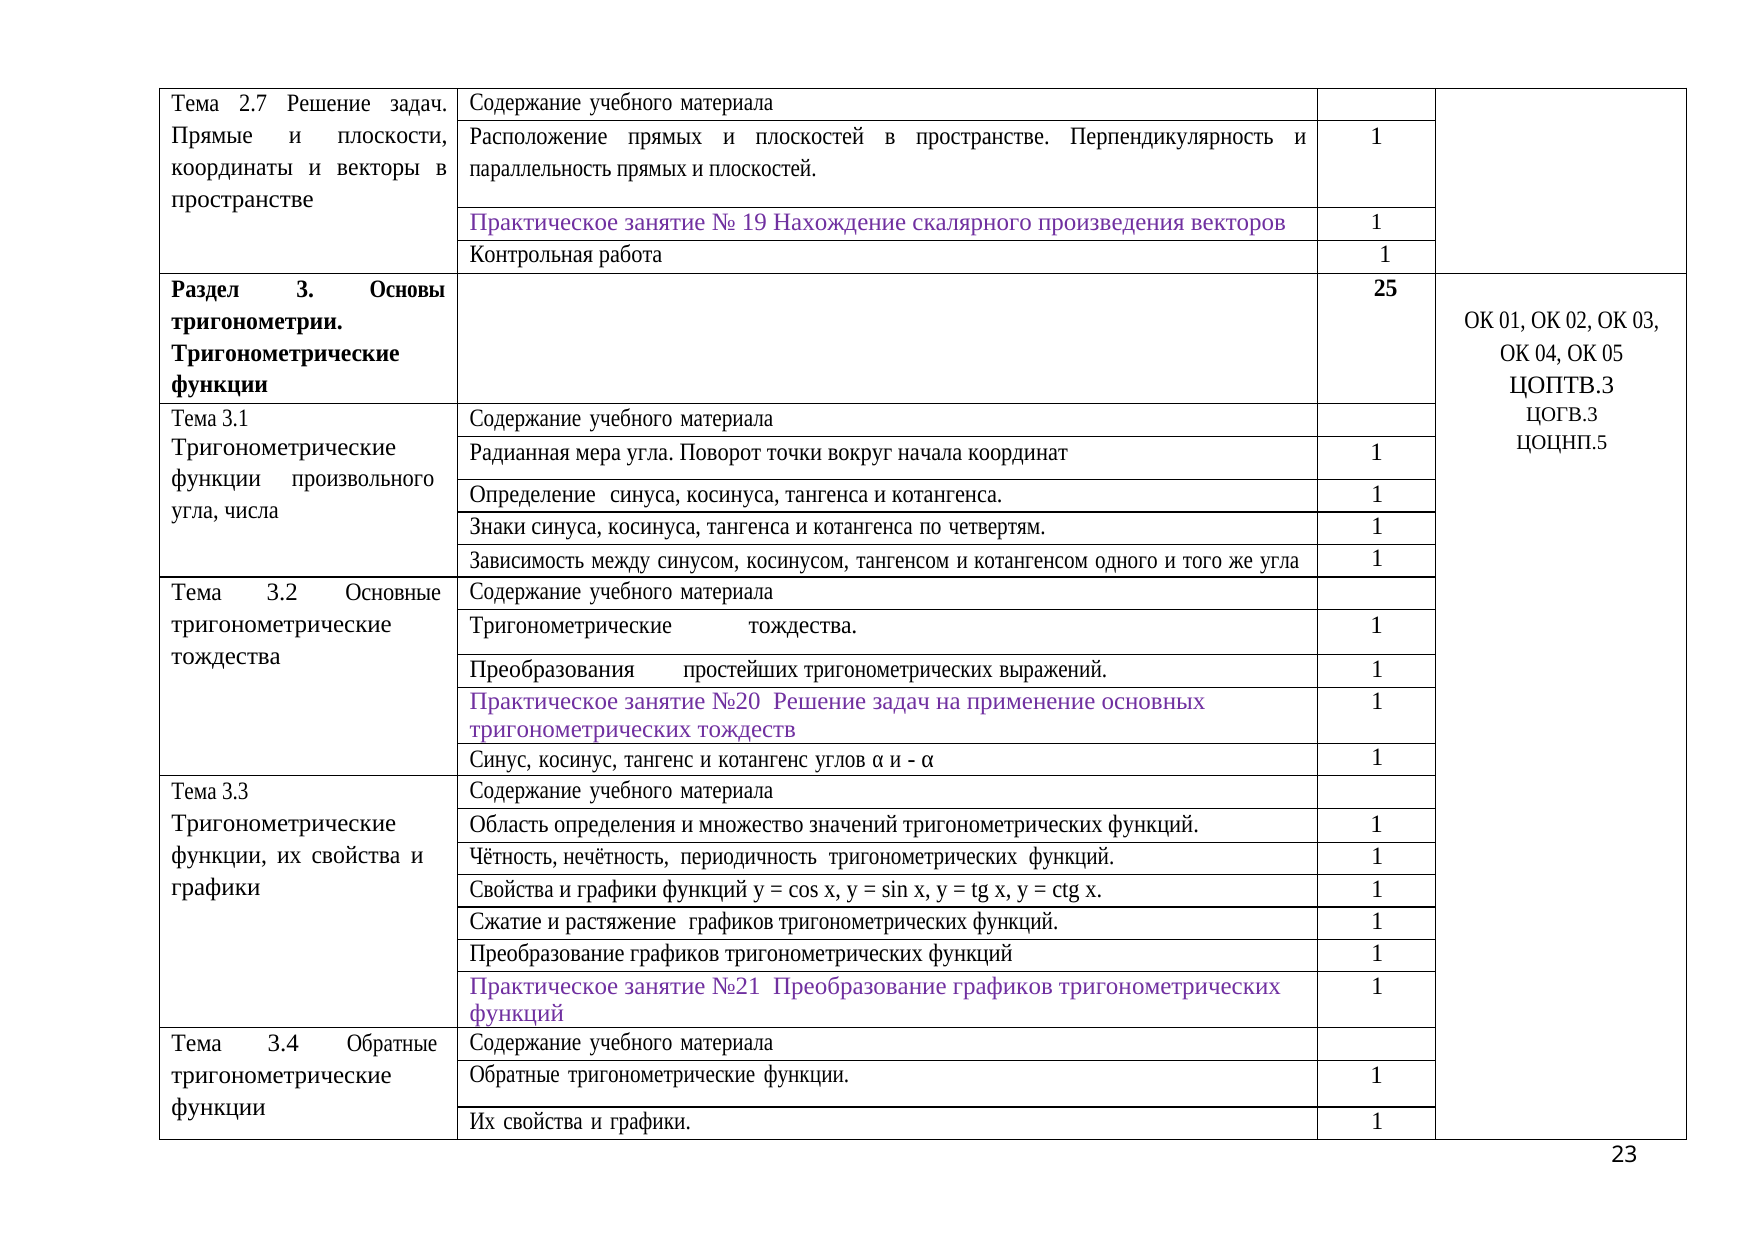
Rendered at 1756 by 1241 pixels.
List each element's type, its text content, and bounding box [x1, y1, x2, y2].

table_cell Содержание учебного материала [458, 89, 1317, 120]
table_cell 1 [1318, 545, 1435, 576]
table_cell 1 [1318, 940, 1435, 971]
table_cell Раздел 3. Основы тригонометрии. Тригонометрические функции [160, 274, 457, 403]
table_cell 1 [1318, 241, 1435, 273]
table_cell Синус, косинус, тангенс и котангенс углов α и - α [458, 744, 1317, 775]
table_cell 1 [1318, 480, 1435, 511]
table_cell 1 [1318, 208, 1435, 239]
table_cell Содержание учебного материала [458, 404, 1317, 436]
table_cell Определение синуса, косинуса, тангенса и котангенса. [458, 480, 1317, 511]
table_cell Содержание учебного материала [458, 776, 1317, 808]
table_cell 25 [1318, 274, 1435, 403]
table_cell [1318, 1028, 1435, 1059]
table_cell Их свойства и графики. [458, 1108, 1317, 1139]
table_cell Тема 3.4 Обратные тригонометрические функции [160, 1028, 457, 1139]
table_cell Преобразование графиков тригонометрических функций [458, 940, 1317, 971]
table_cell 1 [1318, 688, 1435, 743]
table_cell Тема 3.1 Тригонометрические функции произвольного угла, числа [160, 404, 457, 576]
table_cell Практическое занятие № 19 Нахождение скалярного произведения векторов [458, 208, 1317, 239]
table_cell Чётность, нечётность, периодичность тригонометрических функций. [458, 843, 1317, 874]
table_cell 1 [1318, 908, 1435, 939]
table_cell 1 [1318, 437, 1435, 479]
table_cell Содержание учебного материала [458, 1028, 1317, 1059]
table_cell Зависимость между синусом, косинусом, тангенсом и котангенсом одного и того же угла [458, 545, 1317, 576]
table_cell Содержание учебного материала [458, 578, 1317, 609]
table_cell Обратные тригонометрические функции. [458, 1061, 1317, 1106]
table_cell Тема 3.3 Тригонометрические функции, их свойства и графики [160, 776, 457, 1027]
table_cell Тема 3.2 Основные тригонометрические тождества [160, 578, 457, 775]
table_cell [1318, 578, 1435, 609]
table_cell 1 [1318, 610, 1435, 654]
table_cell Практическое занятие №20 Решение задач на применение основных тригонометрических тождеств [458, 688, 1317, 743]
table_cell Тригонометрические тождества. [458, 610, 1317, 654]
table_cell ОК 01, ОК 02, ОК 03, ОК 04, ОК 05 ЦОПТВ.3 ЦОГВ.3 ЦОЦНП.5 [1436, 274, 1686, 1139]
table_cell 1 [1318, 972, 1435, 1027]
table_cell [1318, 776, 1435, 808]
table_cell 1 [1318, 843, 1435, 874]
table_cell Преобразования простейших тригонометрических выражений. [458, 655, 1317, 687]
table_cell [1318, 89, 1435, 120]
table_cell Сжатие и растяжение графиков тригонометрических функций. [458, 908, 1317, 939]
table_cell 1 [1318, 809, 1435, 842]
table_cell 1 [1318, 1061, 1435, 1106]
table_cell 1 [1318, 875, 1435, 906]
table_cell Тема 2.7 Решение задач. Прямые и плоскости, координаты и векторы в пространстве [160, 89, 457, 273]
table_cell Знаки синуса, косинуса, тангенса и котангенса по четвертям. [458, 513, 1317, 544]
table_cell Радианная мера угла. Поворот точки вокруг начала координат [458, 437, 1317, 479]
table_cell Расположение прямых и плоскостей в пространстве. Перпендикулярность и параллельность прямых и плоскостей. [458, 121, 1317, 207]
table_cell Область определения и множество значений тригонометрических функций. [458, 809, 1317, 842]
table_cell 1 [1318, 655, 1435, 687]
table_cell 1 [1318, 1108, 1435, 1139]
table_cell Контрольная работа [458, 241, 1317, 273]
table_cell 1 [1318, 121, 1435, 207]
table_cell Свойства и графики функций y = cos x, y = sin x, y = tg x, y = сtg x. [458, 875, 1317, 906]
table_cell 1 [1318, 513, 1435, 544]
table_cell 1 [1318, 744, 1435, 775]
table_cell [458, 274, 1317, 403]
table_cell Практическое занятие №21 Преобразование графиков тригонометрических функций [458, 972, 1317, 1027]
table_cell [1318, 404, 1435, 436]
